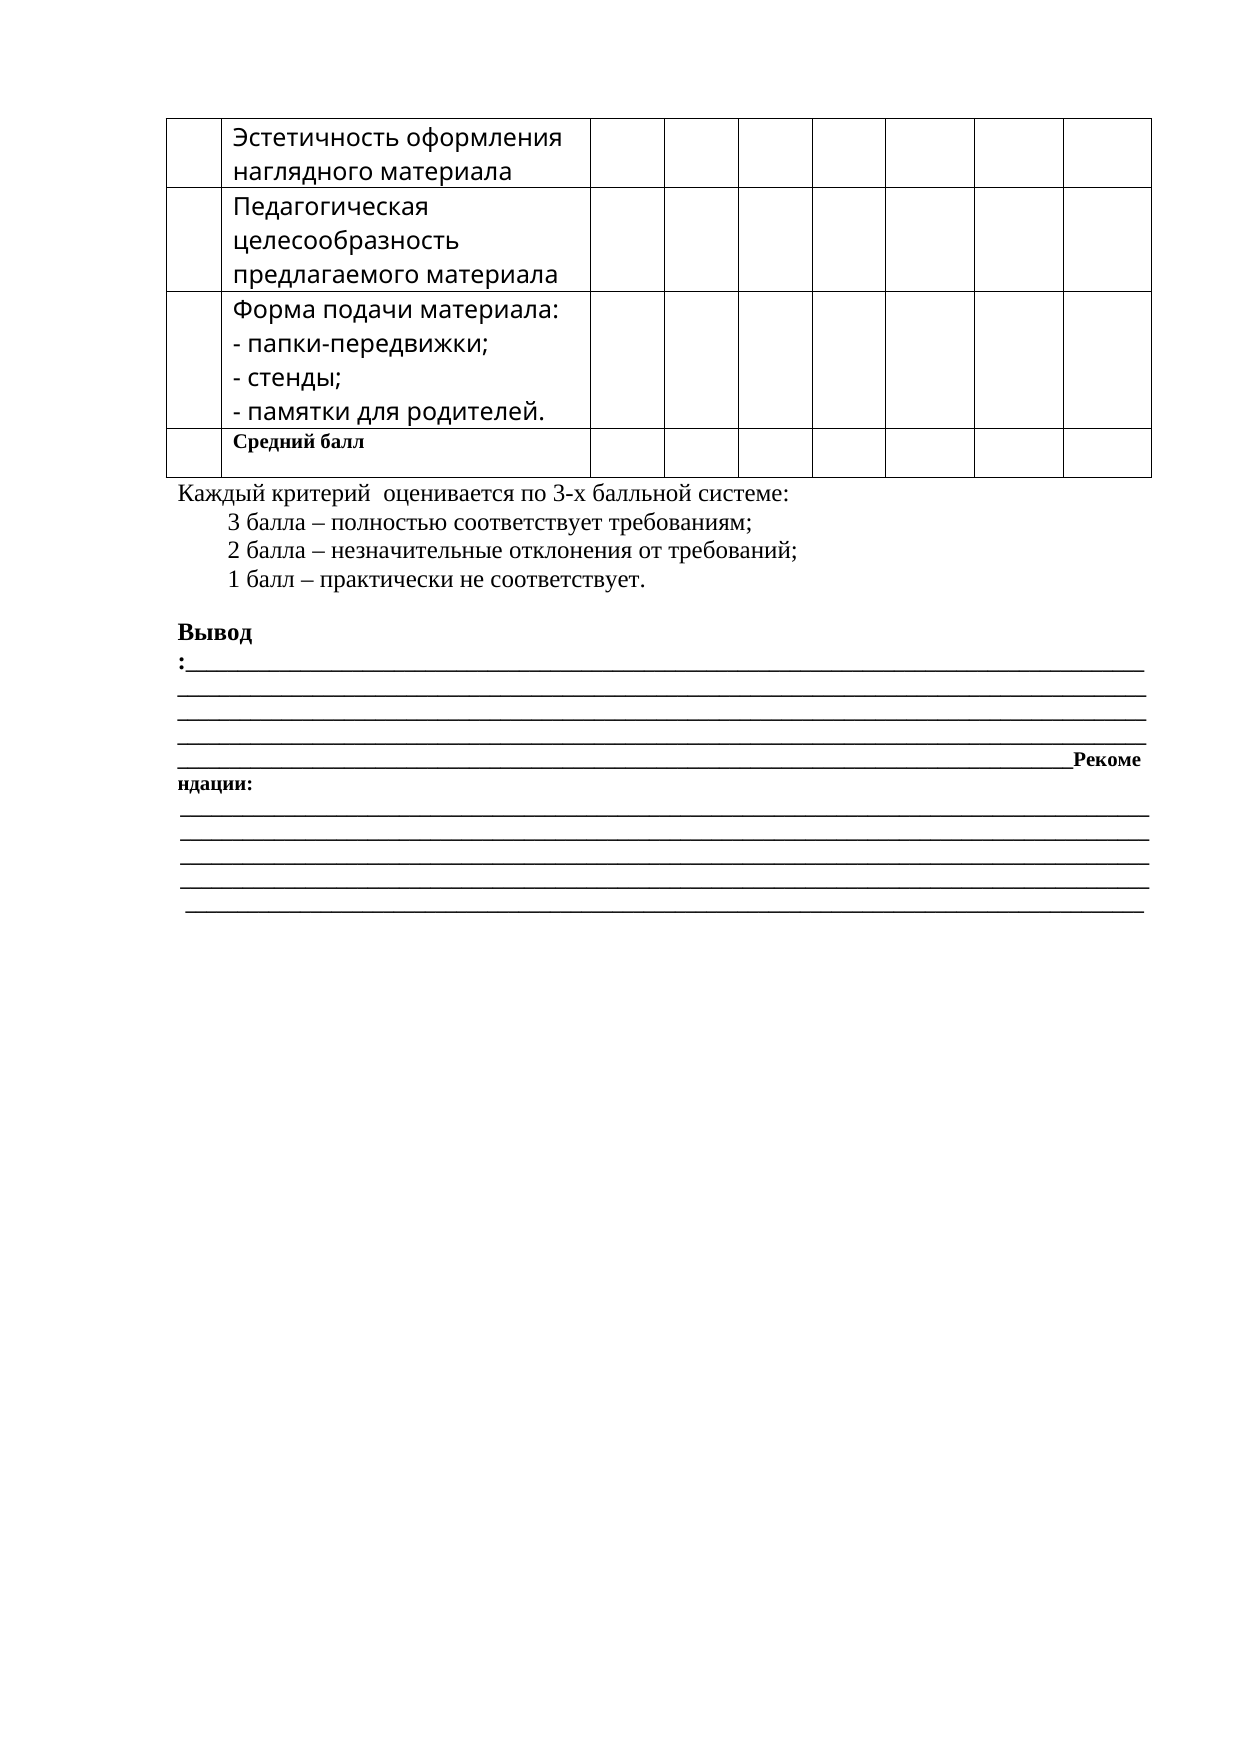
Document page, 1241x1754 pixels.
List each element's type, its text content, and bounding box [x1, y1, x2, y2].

table_cell [665, 429, 738, 477]
text Каждый критерий оценивается по 3-х балльной системе: [177, 478, 1152, 507]
table_cell [591, 188, 664, 291]
table_cell [739, 292, 812, 428]
table_cell [739, 188, 812, 291]
text 1 балл – практически не соответствует. [177, 564, 1152, 593]
table_cell [167, 119, 221, 187]
table_cell [167, 292, 221, 428]
table_cell [665, 119, 738, 187]
table_cell [975, 429, 1063, 477]
text 2 балла – незначительные отклонения от требований; [177, 536, 1152, 564]
table_cell [1064, 429, 1151, 477]
table_cell Форма подачи материала: - папки-передвижки; - стенды; - памятки для родителей. [222, 292, 590, 428]
table_cell [975, 188, 1063, 291]
table_cell [591, 119, 664, 187]
table_cell [813, 429, 885, 477]
table_cell [813, 188, 885, 291]
table_cell [1064, 119, 1151, 187]
table_cell [813, 119, 885, 187]
table_cell Эстетичность оформления наглядного материала [222, 119, 590, 187]
table_cell [975, 119, 1063, 187]
table_cell [665, 188, 738, 291]
table_cell [591, 292, 664, 428]
table_cell [886, 429, 974, 477]
table_cell Педагогическая целесообразность предлагаемого материала [222, 188, 590, 291]
table_cell [167, 429, 221, 477]
table_cell [591, 429, 664, 477]
text 3 балла – полностью соответствует требованиям; [177, 507, 1152, 536]
table_cell [1064, 292, 1151, 428]
table_cell [167, 188, 221, 291]
table_cell Средний балл [222, 429, 590, 477]
table_cell [886, 188, 974, 291]
table_cell [665, 292, 738, 428]
text ________________________________________________________________________________________________________________________________________________________________________________________________________________________________________________________________________________________________________________________________________________________________________________________________________________________________________________________________________________ [177, 795, 1152, 915]
table_cell [1064, 188, 1151, 291]
table_cell [975, 292, 1063, 428]
table_cell [739, 119, 812, 187]
table_cell [886, 292, 974, 428]
table_cell [886, 119, 974, 187]
table_cell [739, 429, 812, 477]
text Вывод:_________________________________________________________________________________________________________________________________________________________________________________________________________________________________________________________________________________________________________________________________________________________________________________________________________________________________________________________________________Рекомендации: [177, 617, 1152, 795]
table_cell [813, 292, 885, 428]
